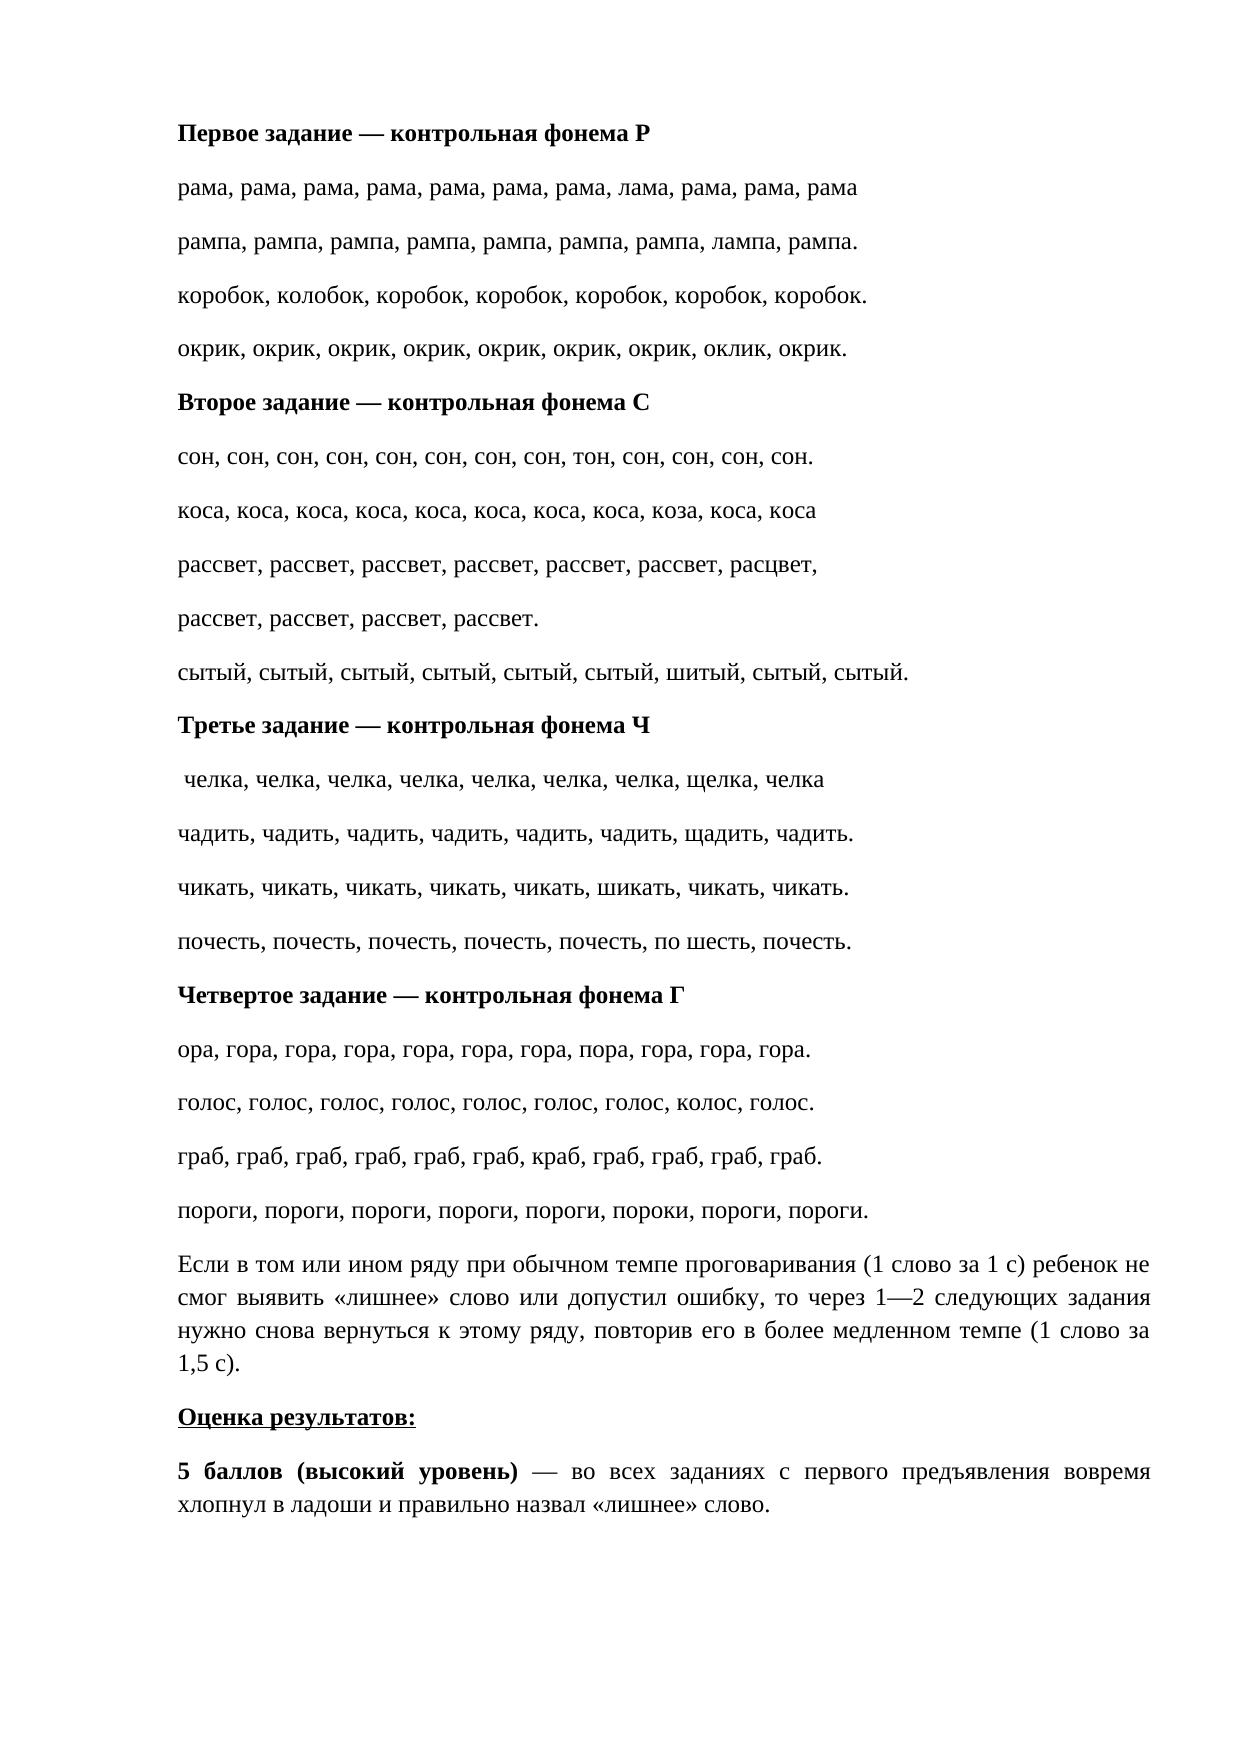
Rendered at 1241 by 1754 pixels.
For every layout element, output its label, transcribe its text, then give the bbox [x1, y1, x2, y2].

text рассвет, рассвет, рассвет, рассвет, рассвет, рассвет, расцвет, [177, 549, 1152, 578]
text Второе задание — контрольная фонема С [177, 387, 1152, 416]
text голос, голос, голос, голос, голос, голос, голос, колос, голос. [177, 1087, 1152, 1116]
text чадить, чадить, чадить, чадить, чадить, чадить, щадить, чадить. [177, 818, 1152, 847]
text окрик, окрик, окрик, окрик, окрик, окрик, окрик, оклик, окрик. [177, 333, 1152, 362]
text рассвет, рассвет, рассвет, рассвет. [177, 603, 1152, 632]
text граб, граб, граб, граб, граб, граб, краб, граб, граб, граб, граб. [177, 1141, 1152, 1170]
text коса, коса, коса, коса, коса, коса, коса, коса, коза, коса, коса [177, 495, 1152, 524]
text рама, рама, рама, рама, рама, рама, рама, лама, рама, рама, рама [177, 172, 1152, 201]
text Оценка результатов: [177, 1402, 1152, 1431]
text 5 баллов (высокий уровень) — во всех заданиях с первого предъявления вовремя хлопнул в ладоши и правильно назвал «лишнее» слово. [177, 1456, 1152, 1518]
text пороги, пороги, пороги, пороги, пороги, пороки, пороги, пороги. [177, 1195, 1152, 1224]
text ора, гора, гора, гора, гора, гора, гора, пора, гора, гора, гора. [177, 1034, 1152, 1062]
text Первое задание — контрольная фонема Р [177, 118, 1152, 147]
text рампа, рампа, рампа, рампа, рампа, рампа, рампа, лампа, рампа. [177, 226, 1152, 254]
text коробок, колобок, коробок, коробок, коробок, коробок, коробок. [177, 280, 1152, 308]
text почесть, почесть, почесть, почесть, почесть, по шесть, почесть. [177, 926, 1152, 955]
text сытый, сытый, сытый, сытый, сытый, сытый, шитый, сытый, сытый. [177, 657, 1152, 685]
text чикать, чикать, чикать, чикать, чикать, шикать, чикать, чикать. [177, 872, 1152, 901]
text челка, челка, челка, челка, челка, челка, челка, щелка, челка [177, 764, 1152, 793]
text Четвертое задание — контрольная фонема Г [177, 980, 1152, 1008]
text сон, сон, сон, сон, сон, сон, сон, сон, тон, сон, сон, сон, сон. [177, 441, 1152, 470]
text Если в том или ином ряду при обычном темпе проговаривания (1 слово за 1 с) ребенок не смог выявить «лишнее» слово или допустил ошибку, то через 1—2 следующих задания нужно снова вернуться к этому ряду, повторив его в более медленном темпе (1 слово за 1,5 с). [177, 1249, 1152, 1377]
text Третье задание — контрольная фонема Ч [177, 711, 1152, 739]
